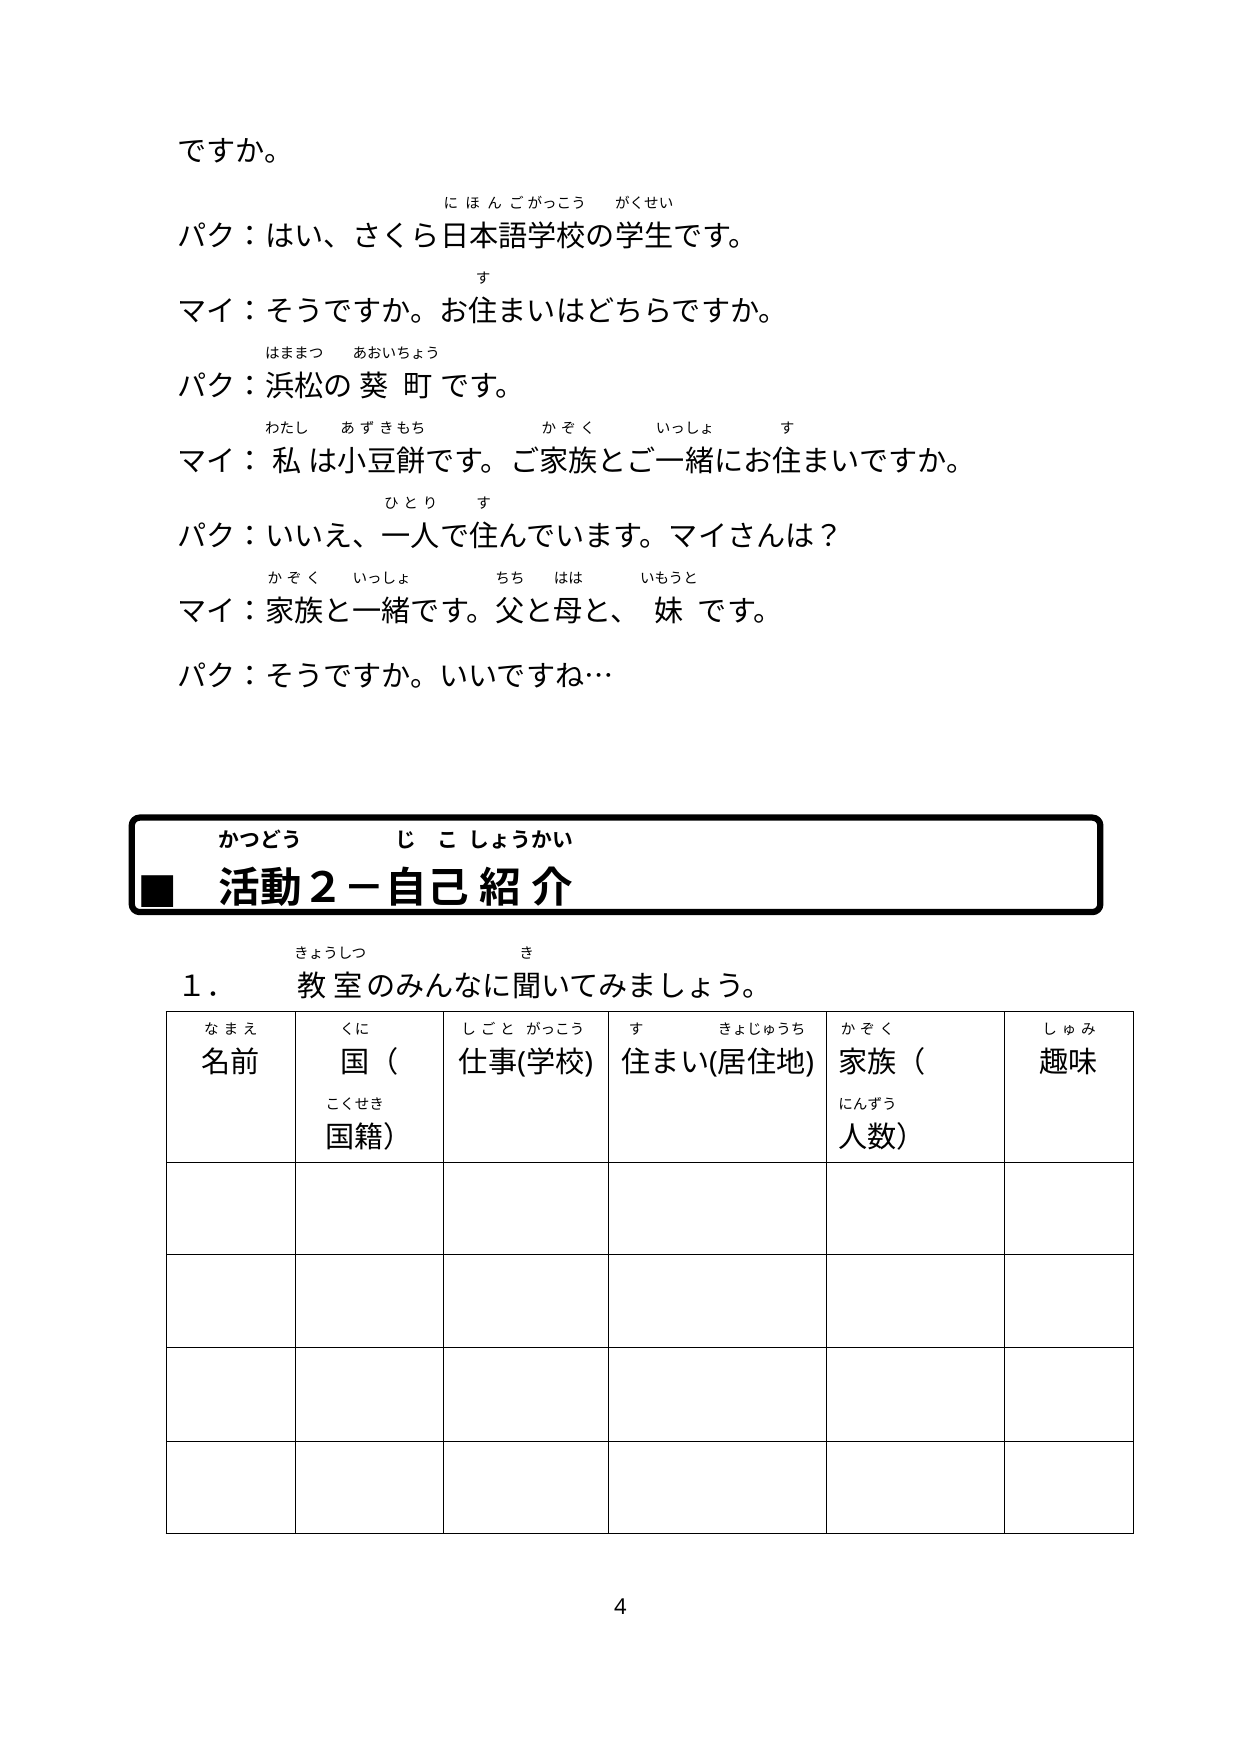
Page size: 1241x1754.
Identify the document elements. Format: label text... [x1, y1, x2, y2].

table_cell [444, 1163, 608, 1253]
text マイ：はです。ごとごにおまいですか。 [177, 411, 1063, 486]
table_header () [444, 1012, 608, 1162]
table_cell [609, 1442, 826, 1533]
table_cell [167, 1163, 295, 1253]
table_cell [296, 1255, 443, 1347]
table_cell [1005, 1163, 1133, 1253]
table_cell [296, 1348, 443, 1441]
table_header [167, 1012, 295, 1162]
table_header （） [296, 1012, 443, 1162]
table_cell [609, 1348, 826, 1441]
table_cell [1005, 1442, 1133, 1533]
text マイ：そうですか。おまいはどちらですか。 [177, 261, 1063, 336]
text パク：そうですか。いいですね… [177, 636, 1063, 711]
table_cell [609, 1163, 826, 1253]
list のみんなにいてみましょう。 [177, 936, 1063, 1011]
table_cell [444, 1442, 608, 1533]
table_cell [167, 1348, 295, 1441]
table_cell [167, 1442, 295, 1533]
table_cell [444, 1348, 608, 1441]
text パク：のです。 [177, 336, 1063, 411]
table_cell [827, 1442, 1004, 1533]
table_header [1005, 1012, 1133, 1162]
table_cell [827, 1348, 1004, 1441]
table_cell [444, 1255, 608, 1347]
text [177, 111, 1063, 186]
table_cell [1005, 1255, 1133, 1347]
table_cell [167, 1255, 295, 1347]
table_cell [1005, 1348, 1133, 1441]
text パク：いいえ、でんでいます。マイさんは？ [177, 486, 1063, 561]
table_cell [827, 1255, 1004, 1347]
table_header （） [827, 1012, 1004, 1162]
text パク：はい、さくらのです。 [177, 186, 1063, 261]
table_cell [609, 1255, 826, 1347]
table_cell [827, 1163, 1004, 1253]
text マイ：とです。とと、です。 [177, 561, 1063, 636]
table_header まい() [609, 1012, 826, 1162]
table_cell [296, 1163, 443, 1253]
table_cell [296, 1442, 443, 1533]
